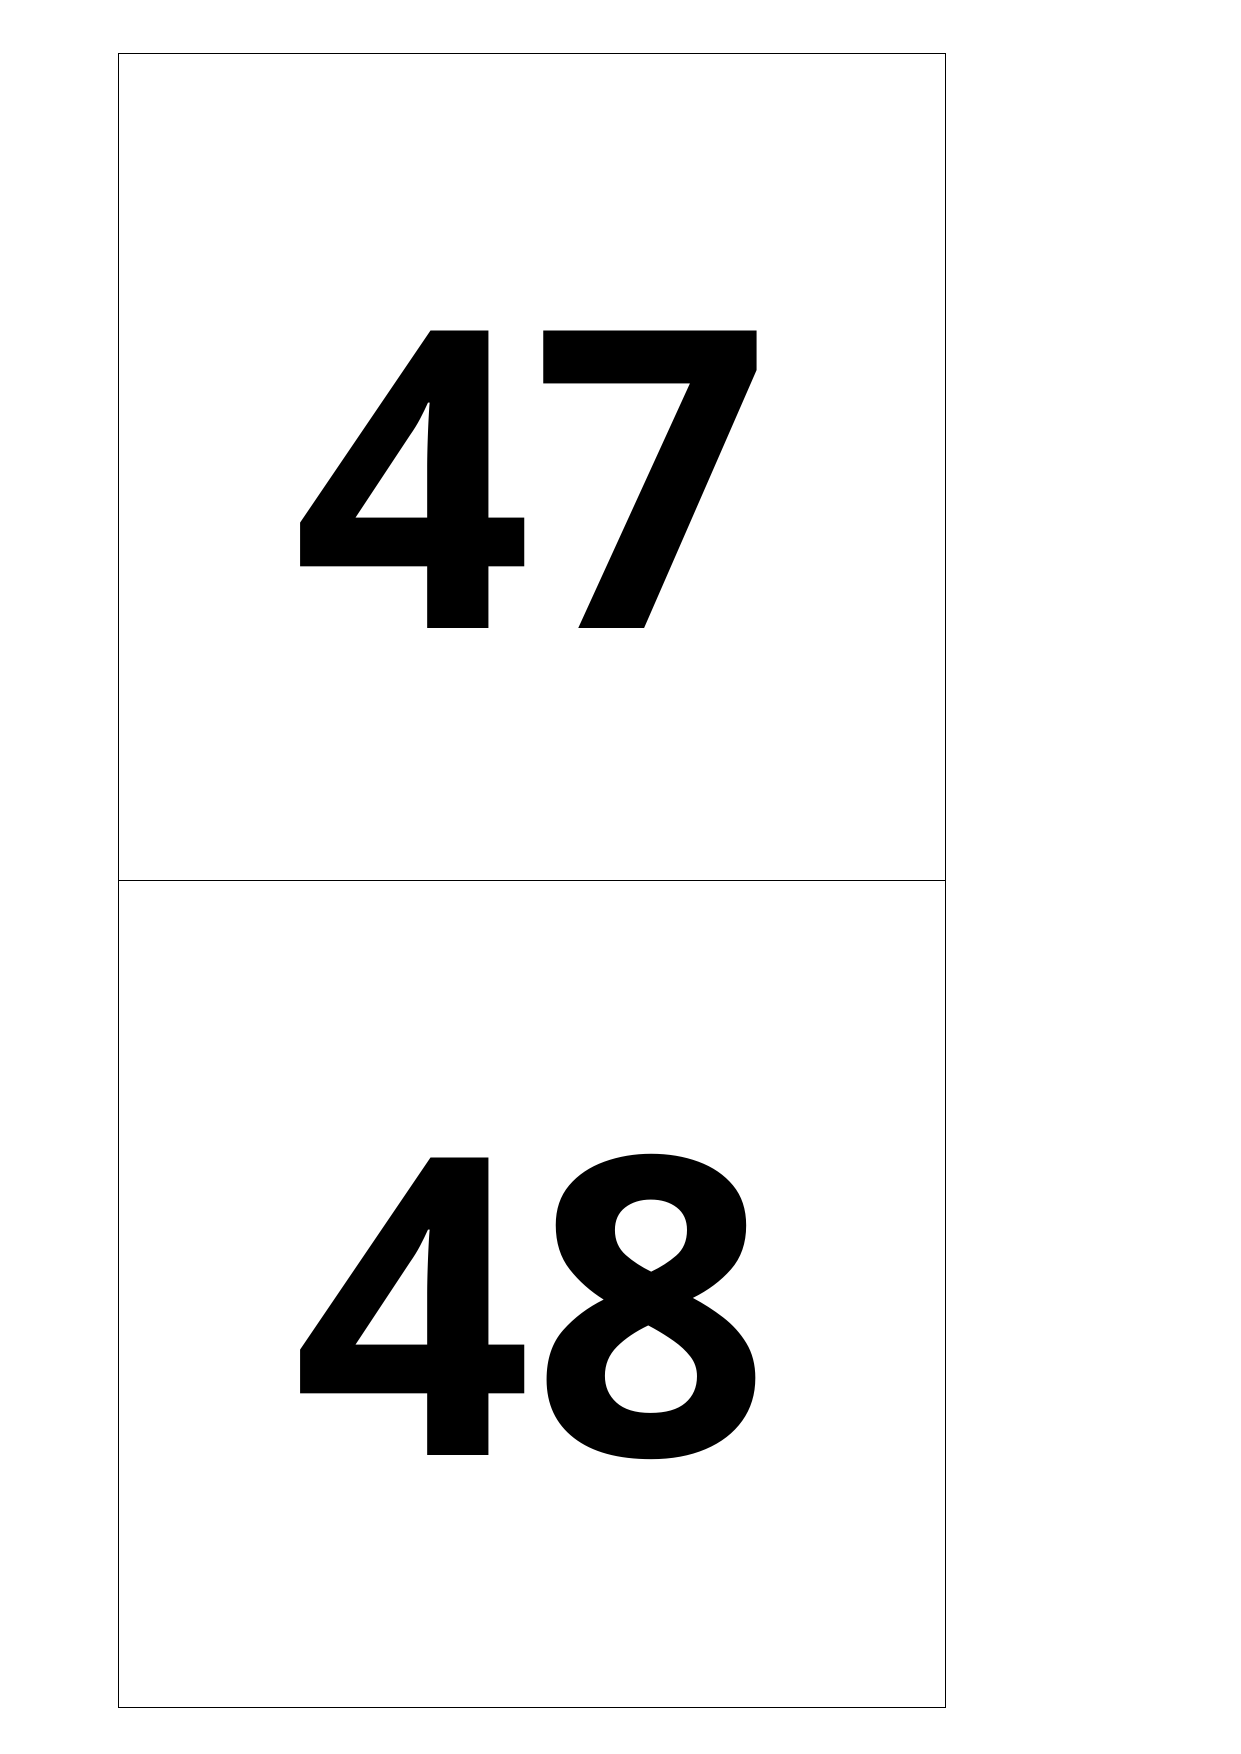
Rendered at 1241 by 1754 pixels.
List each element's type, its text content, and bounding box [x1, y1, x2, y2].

table_cell 47 [119, 54, 945, 880]
table_cell 48 [119, 881, 945, 1707]
